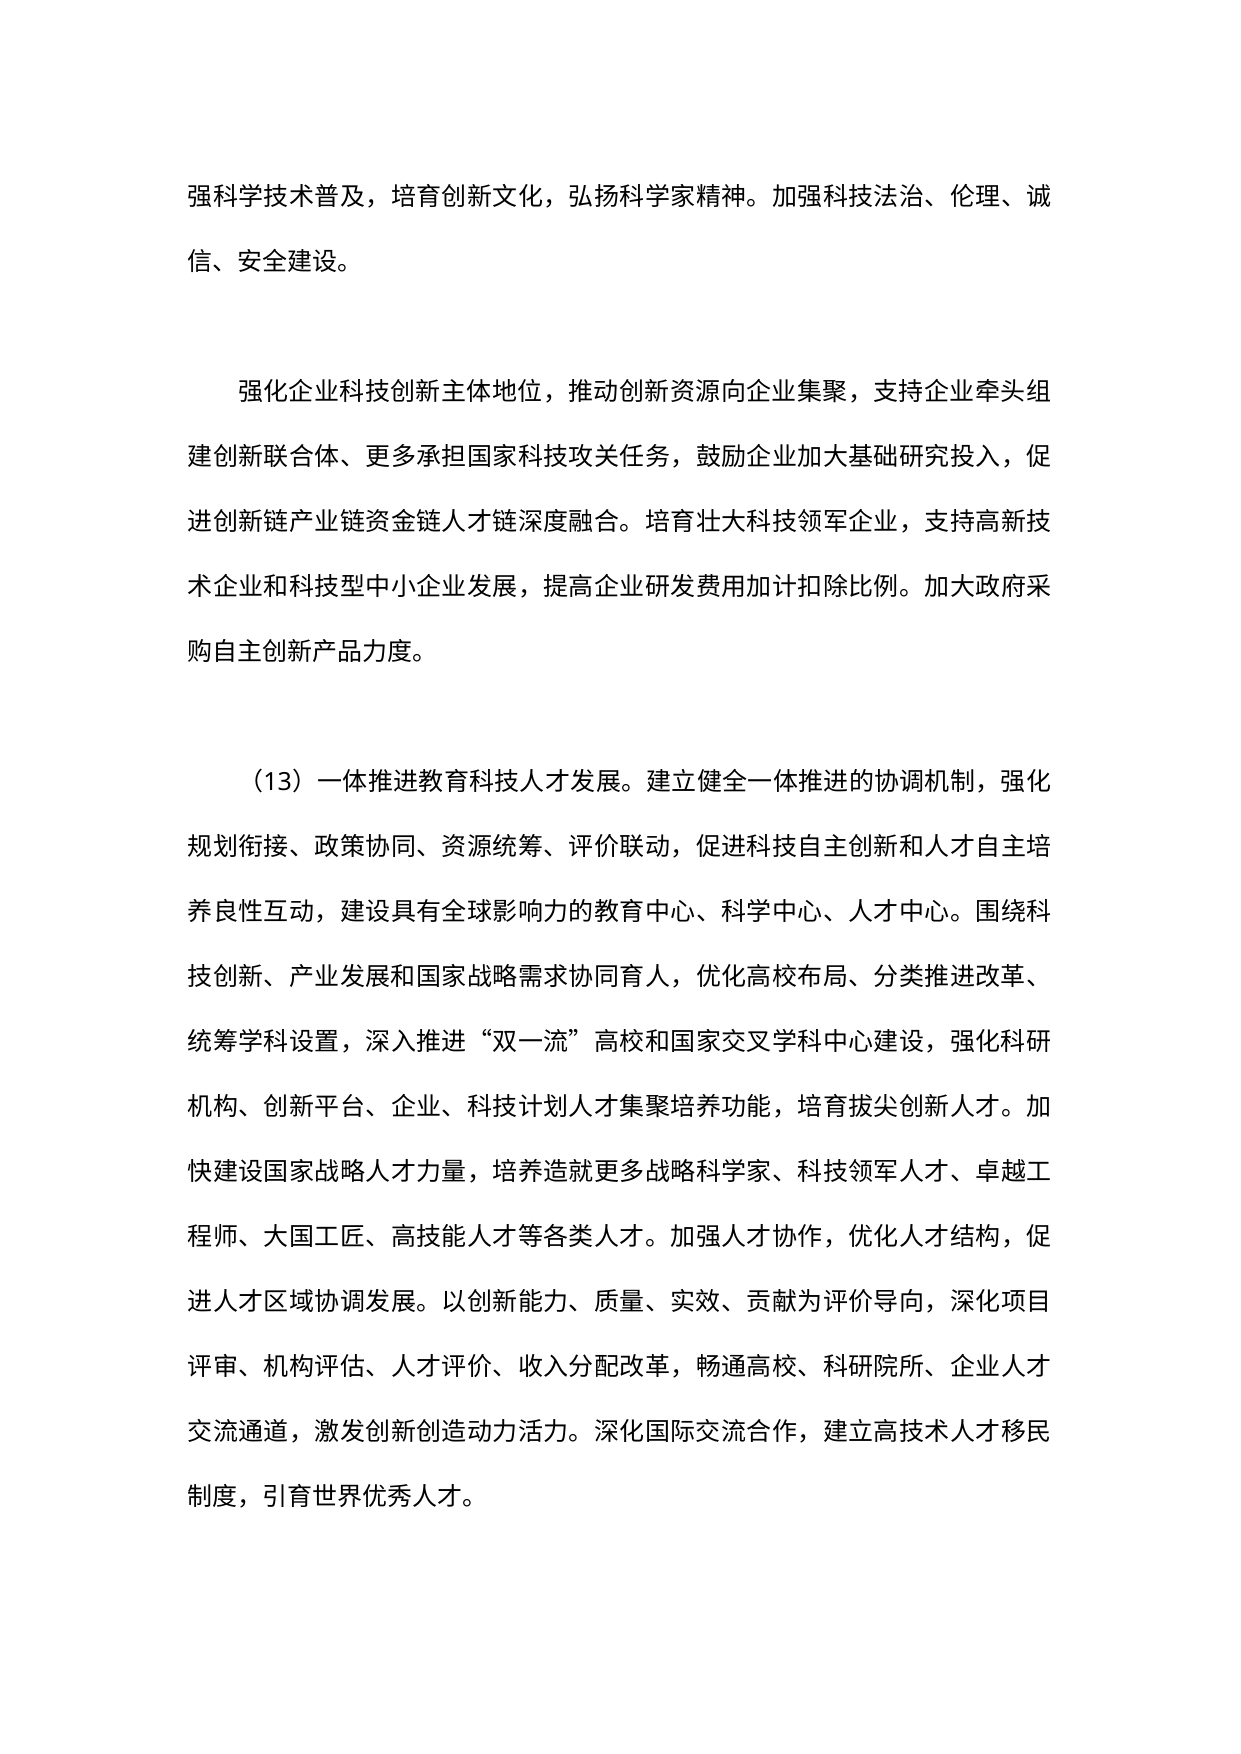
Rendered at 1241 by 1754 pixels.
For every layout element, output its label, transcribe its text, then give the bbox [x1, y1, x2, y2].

text 强化企业科技创新主体地位，推动创新资源向企业集聚，支持企业牵头组建创新联合体、更多承担国家科技攻关任务，鼓励企业加大基础研究投入，促进创新链产业链资金链人才链深度融合。培育壮大科技领军企业，支持高新技术企业和科技型中小企业发展，提高企业研发费用加计扣除比例。加大政府采购自主创新产品力度。 [187, 357, 1053, 682]
text （13）一体推进教育科技人才发展。建立健全一体推进的协调机制，强化规划衔接、政策协同、资源统筹、评价联动，促进科技自主创新和人才自主培养良性互动，建设具有全球影响力的教育中心、科学中心、人才中心。围绕科技创新、产业发展和国家战略需求协同育人，优化高校布局、分类推进改革、统筹学科设置，深入推进“双一流”高校和国家交叉学科中心建设，强化科研机构、创新平台、企业、科技计划人才集聚培养功能，培育拔尖创新人才。加快建设国家战略人才力量，培养造就更多战略科学家、科技领军人才、卓越工程师、大国工匠、高技能人才等各类人才。加强人才协作，优化人才结构，促进人才区域协调发展。以创新能力、质量、实效、贡献为评价导向，深化项目评审、机构评估、人才评价、收入分配改革，畅通高校、科研院所、企业人才交流通道，激发创新创造动力活力。深化国际交流合作，建立高技术人才移民制度，引育世界优秀人才。 [187, 747, 1053, 1527]
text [187, 162, 1053, 292]
